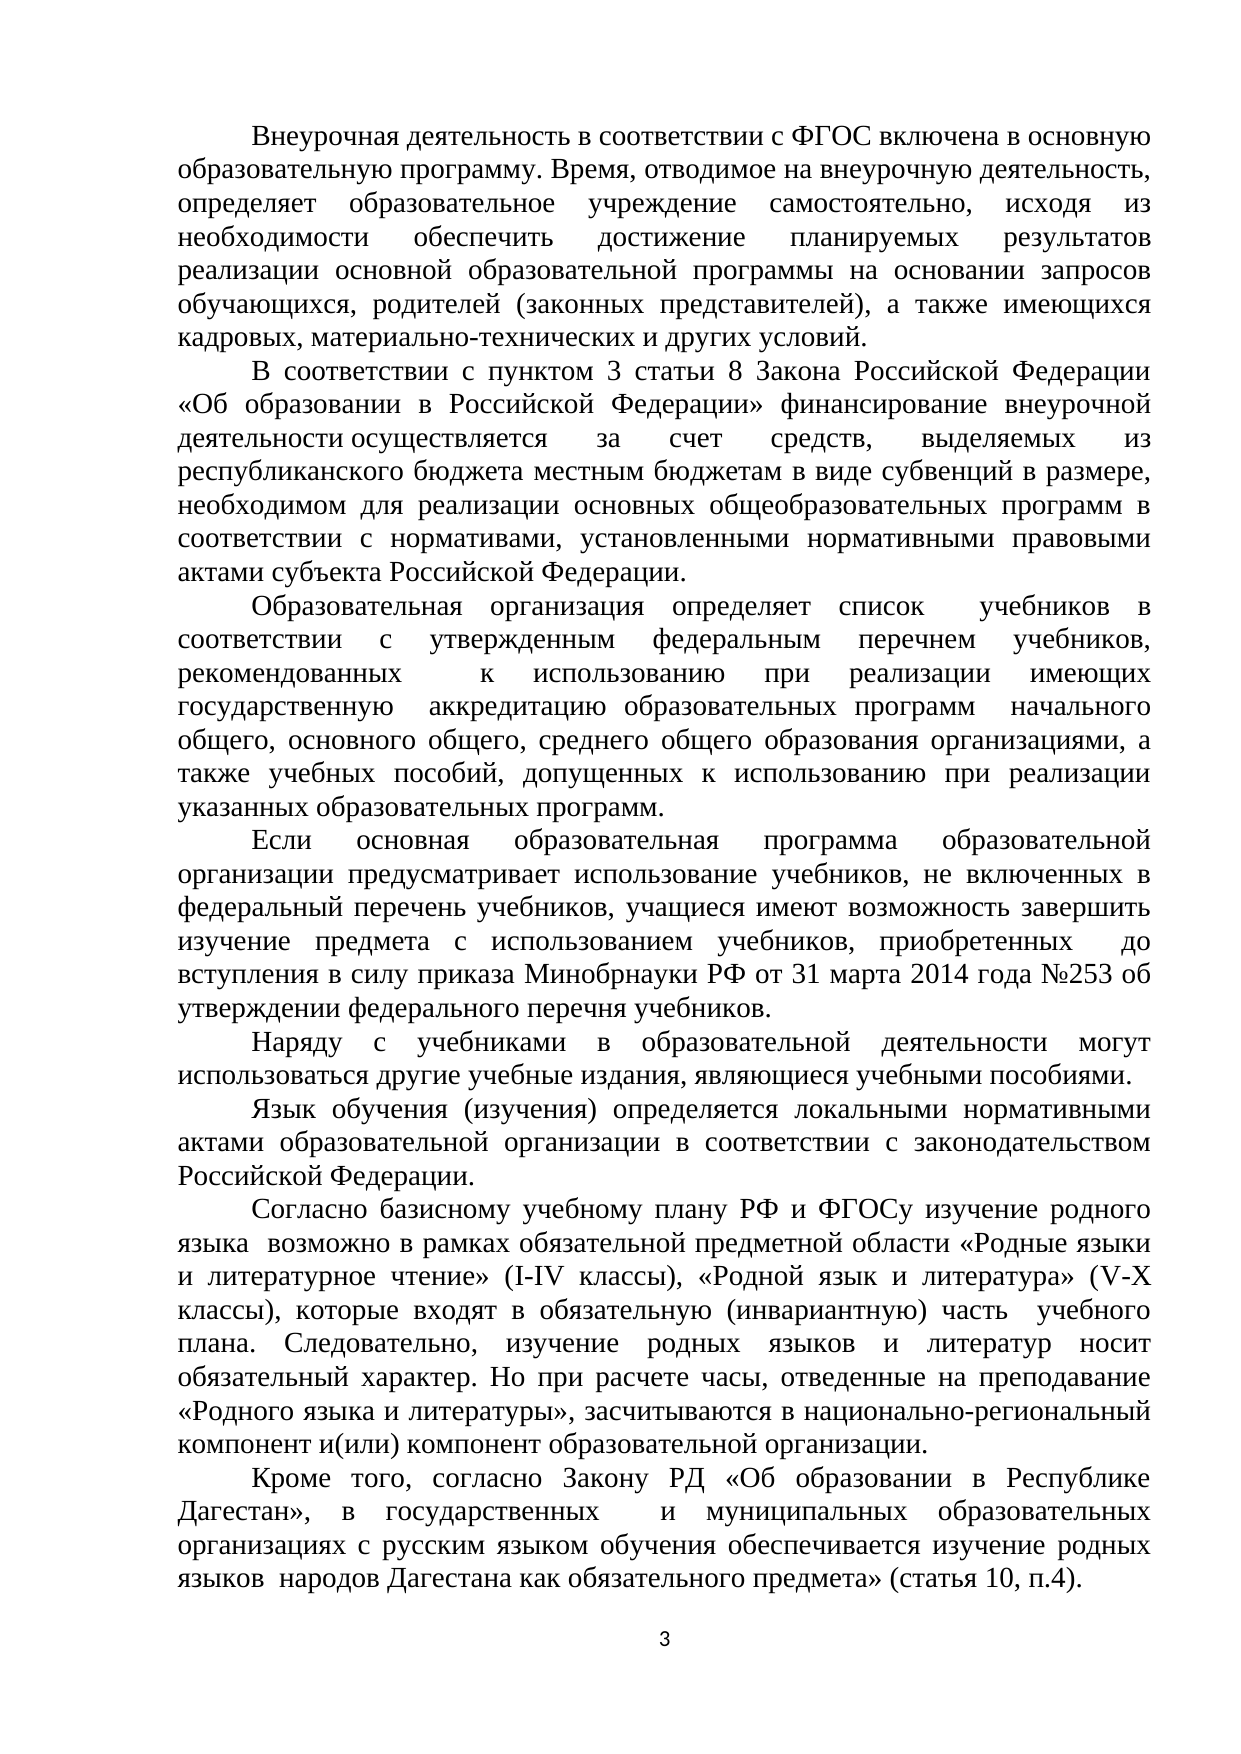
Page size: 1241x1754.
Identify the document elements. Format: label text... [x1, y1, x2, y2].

text Если основная образовательная программа образовательной организации предусматривает использование учебников, не включенных в федеральный перечень учебников, учащиеся имеют возможность завершить изучение предмета с использованием учебников, приобретенных до вступления в силу приказа Минобрнауки РФ от 31 марта 2014 года №253 об утверждении федерального перечня учебников. [177, 822, 1152, 1024]
text Кроме того, согласно Закону РД «Об образовании в Республике Дагестан», в государственных и муниципальных образовательных организациях с русским языком обучения обеспечивается изучение родных языков народов Дагестана как обязательного предмета» (статья 10, п.4). [177, 1460, 1152, 1594]
text Образовательная организация определяет список учебников в соответствии с утвержденным федеральным перечнем учебников, рекомендованных к использованию при реализации имеющих государственную аккредитацию образовательных программ начального общего, основного общего, среднего общего образования организациями, а также учебных пособий, допущенных к использованию при реализации указанных образовательных программ. [177, 588, 1152, 822]
text Согласно базисному учебному плану РФ и ФГОСу изучение родного языка возможно в рамках обязательной предметной области «Родные языки и литературное чтение» (I-IV классы), «Родной язык и литература» (V-X классы), которые входят в обязательную (инвариантную) часть учебного плана. Следовательно, изучение родных языков и литератур носит обязательный характер. Но при расчете часы, отведенные на преподавание «Родного языка и литературы», засчитываются в национально-региональный компонент и(или) компонент образовательной организации. [177, 1191, 1152, 1460]
text Язык обучения (изучения) определяется локальными нормативными актами образовательной организации в соответствии с законодательством Российской Федерации. [177, 1091, 1152, 1191]
text В соответствии с пунктом 3 статьи 8 Закона Российской Федерации «Об образовании в Российской Федерации» финансирование внеурочной деятельности осуществляется за счет средств, выделяемых из республиканского бюджета местным бюджетам в виде субвенций в размере, необходимом для реализации основных общеобразовательных программ в соответствии с нормативами, установленными нормативными правовыми актами субъекта Российской Федерации. [177, 353, 1152, 588]
text Наряду с учебниками в образовательной деятельности могут использоваться другие учебные издания, являющиеся учебными пособиями. [177, 1024, 1152, 1091]
text Внеурочная деятельность в соответствии с ФГОС включена в основную образовательную программу. Время, отводимое на внеурочную деятельность, определяет образовательное учреждение самостоятельно, исходя из необходимости обеспечить достижение планируемых результатов реализации основной образовательной программы на основании запросов обучающихся, родителей (законных представителей), а также имеющихся кадровых, материально-технических и других условий. [177, 118, 1152, 353]
